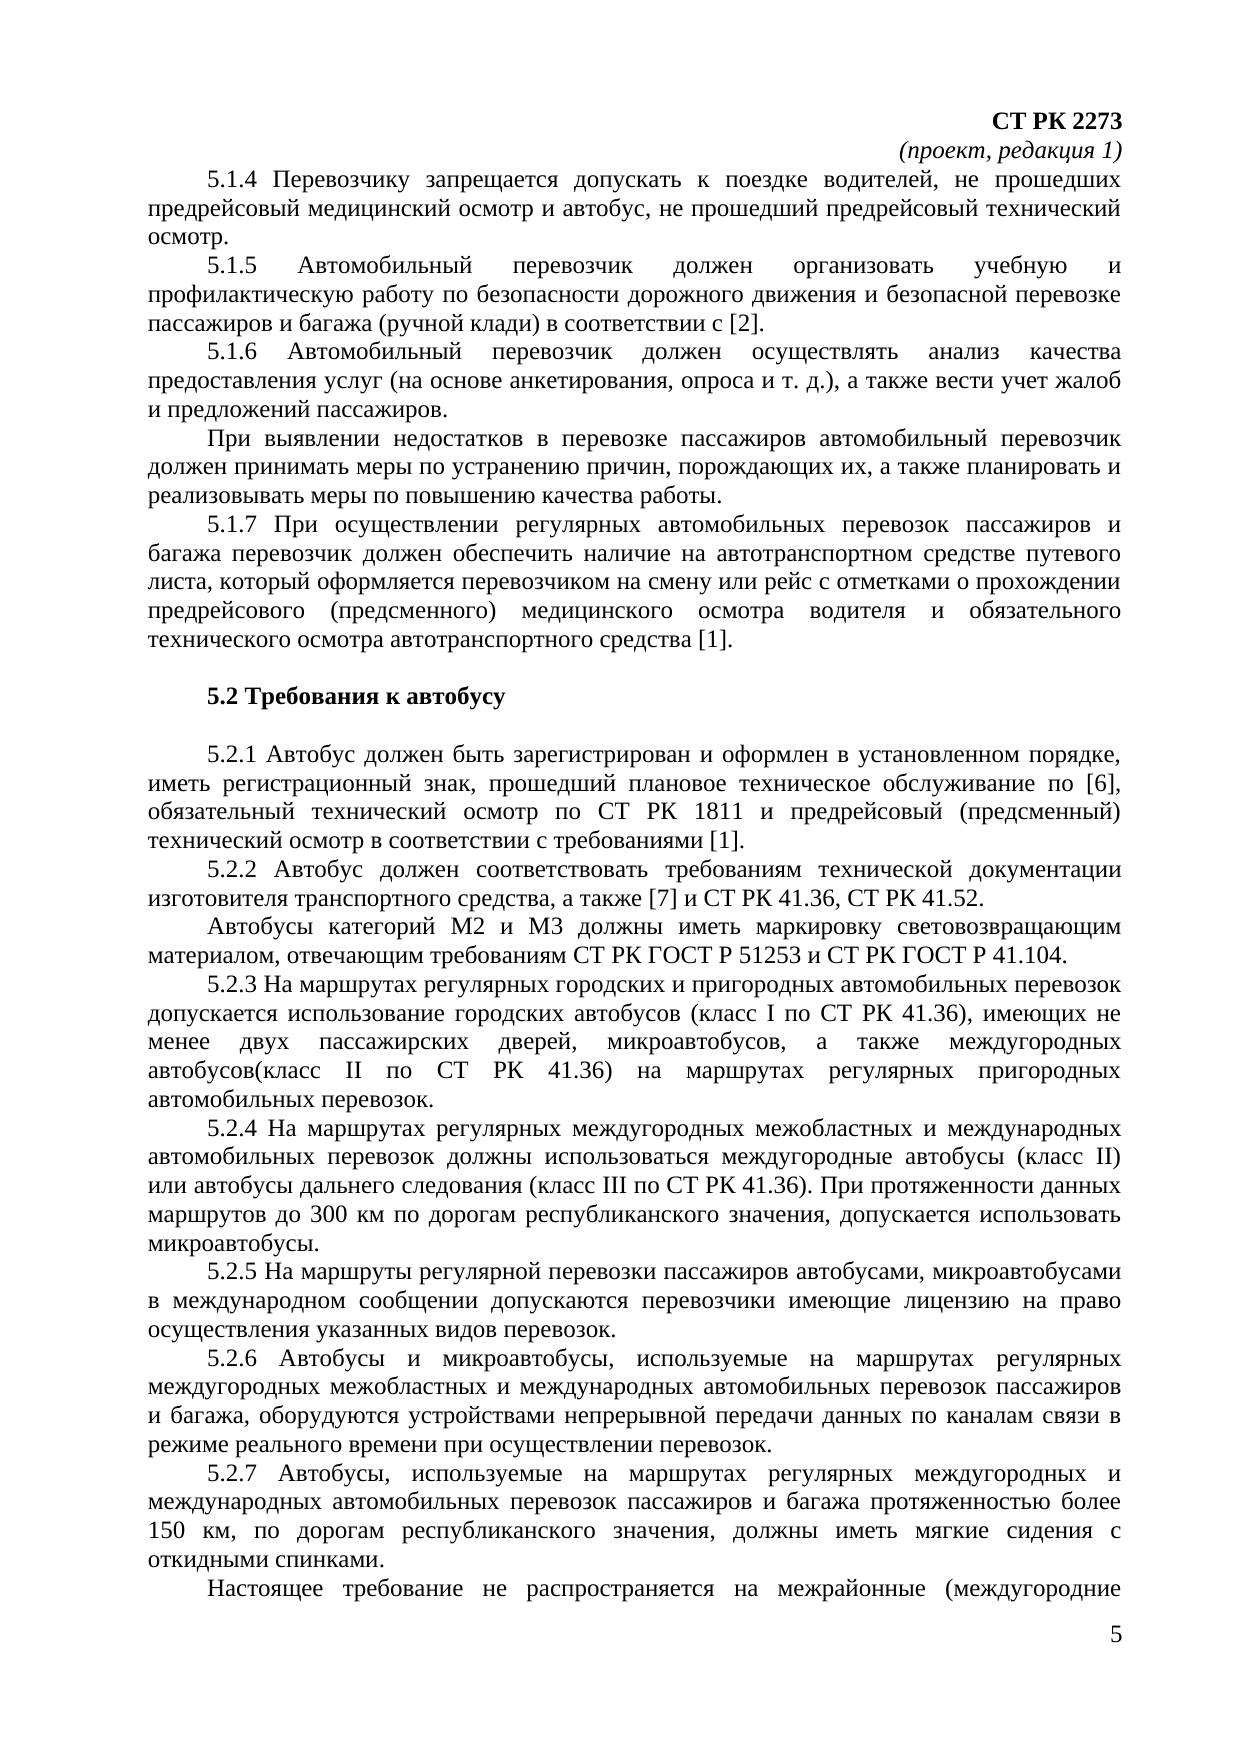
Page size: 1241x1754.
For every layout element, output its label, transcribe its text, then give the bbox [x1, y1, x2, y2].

text 5.2.5 На маршруты регулярной перевозки пассажиров автобусами, микроавтобусами в международном сообщении допускаются перевозчики имеющие лицензию на право осуществления указанных видов перевозок. [148, 1256, 1122, 1343]
text 5.1.6 Автомобильный перевозчик должен осуществлять анализ качества предоставления услуг (на основе анкетирования, опроса и т. д.), а также вести учет жалоб и предложений пассажиров. [148, 336, 1122, 423]
text 5.2.6 Автобусы и микроавтобусы, используемые на маршрутах регулярных междугородных межобластных и международных автомобильных перевозок пассажиров и багажа, оборудуются устройствами непрерывной передачи данных по каналам связи в режиме реального времени при осуществлении перевозок. [148, 1343, 1122, 1458]
text 5.1.5 Автомобильный перевозчик должен организовать учебную и профилактическую работу по безопасности дорожного движения и безопасной перевозке пассажиров и багажа (ручной клади) в соответствии с [2]. [148, 250, 1122, 336]
text 5.2.4 На маршрутах регулярных междугородных межобластных и международных автомобильных перевозок должны использоваться междугородные автобусы (класс II) или автобусы дальнего следования (класс III по СТ РК 41.36). При протяженности данных маршрутов до 300 км по дорогам республиканского значения, допускается использовать микроавтобусы. [148, 1113, 1122, 1256]
text 5.2 Требования к автобусу [148, 681, 1122, 710]
text 5.2.1 Автобус должен быть зарегистрирован и оформлен в установленном порядке, иметь регистрационный знак, прошедший плановое техническое обслуживание по [6], обязательный технический осмотр по СТ РК 1811 и предрейсовый (предсменный) технический осмотр в соответствии с требованиями [1]. [148, 739, 1122, 854]
text 5.2.3 На маршрутах регулярных городских и пригородных автомобильных перевозок допускается использование городских автобусов (класс I по СТ РК 41.36), имеющих не менее двух пассажирских дверей, микроавтобусов, а также междугородных автобусов(класс II по СТ РК 41.36) на маршрутах регулярных пригородных автомобильных перевозок. [148, 969, 1122, 1113]
text При выявлении недостатков в перевозке пассажиров автомобильный перевозчик должен принимать меры по устранению причин, порождающих их, а также планировать и реализовывать меры по повышению качества работы. [148, 423, 1122, 509]
text 5.1.7 При осуществлении регулярных автомобильных перевозок пассажиров и багажа перевозчик должен обеспечить наличие на автотранспортном средстве путевого листа, который оформляется перевозчиком на смену или рейс с отметками о прохождении предрейсового (предсменного) медицинского осмотра водителя и обязательного технического осмотра автотранспортного средства [1]. [148, 509, 1122, 653]
text Автобусы категорий М2 и М3 должны иметь маркировку световозвращающим материалом, отвечающим требованиям СТ РК ГОСТ Р 51253 и СТ РК ГОСТ Р 41.104. [148, 911, 1122, 969]
text 5.2.7 Автобусы, используемые на маршрутах регулярных междугородных и международных автомобильных перевозок пассажиров и багажа протяженностью более 150 км, по дорогам республиканского значения, должны иметь мягкие сидения с откидными спинками. [148, 1458, 1122, 1573]
text 5.2.2 Автобус должен соответствовать требованиям технической документации изготовителя транспортного средства, а также [7] и СТ РК 41.36, СТ РК 41.52. [148, 854, 1122, 911]
text 5.1.4 Перевозчику запрещается допускать к поездке водителей, не прошедших предрейсовый медицинский осмотр и автобус, не прошедший предрейсовый технический осмотр. [148, 164, 1122, 250]
